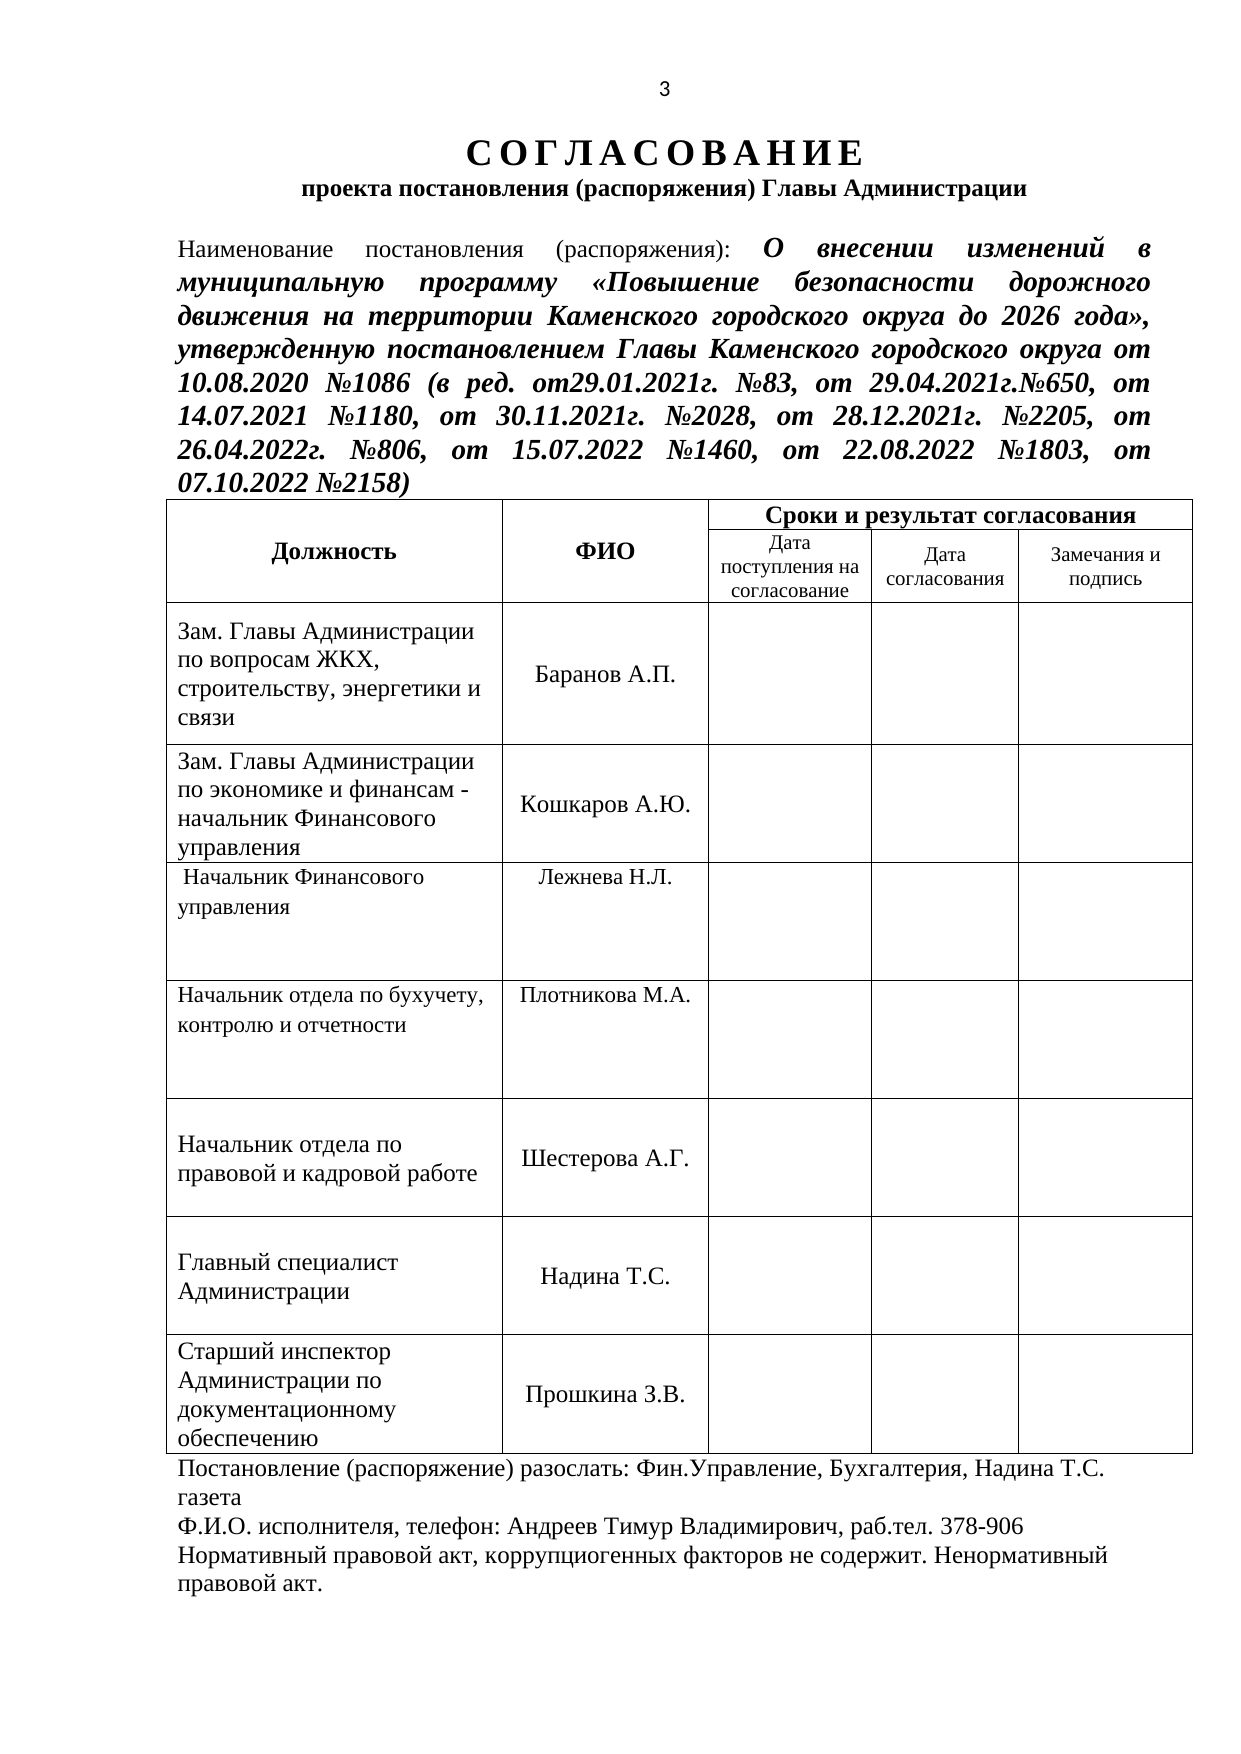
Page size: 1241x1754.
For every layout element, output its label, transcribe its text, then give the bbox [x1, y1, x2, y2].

text Ф.И.О. исполнителя, телефон: Андреев Тимур Владимирович, раб.тел. 378-906 [177, 1511, 1152, 1540]
table_cell [709, 1099, 871, 1216]
table_cell Зам. Главы Администрации по экономике и финансам - начальник Финансового управления [167, 745, 502, 862]
table_cell [1019, 1335, 1192, 1452]
table_cell [872, 1099, 1018, 1216]
table_cell Начальник отдела по правовой и кадровой работе [167, 1099, 502, 1216]
table_cell [709, 1335, 871, 1452]
table_cell Плотникова М.А. [503, 981, 708, 1098]
table_cell [872, 603, 1018, 744]
text Постановление (распоряжение) разослать: Фин.Управление, Бухгалтерия, Надина Т.С. газета [177, 1454, 1152, 1511]
table_cell [872, 863, 1018, 980]
table_cell [1019, 745, 1192, 862]
table_cell [709, 863, 871, 980]
table_cell [1019, 981, 1192, 1098]
table_cell Начальник отдела по бухучету, контролю и отчетности [167, 981, 502, 1098]
table_cell [872, 745, 1018, 862]
table_cell [709, 1217, 871, 1334]
table_cell Прошкина З.В. [503, 1335, 708, 1452]
table_cell [709, 981, 871, 1098]
table_cell [872, 1217, 1018, 1334]
text проекта постановления (распоряжения) Главы Администрации [177, 173, 1152, 202]
table_cell Главный специалист Администрации [167, 1217, 502, 1334]
table_header Должность [167, 500, 502, 602]
table_cell [1019, 603, 1192, 744]
table_cell [872, 981, 1018, 1098]
table_cell Баранов А.П. [503, 603, 708, 744]
table_cell Замечания и подпись [1019, 530, 1192, 602]
table_cell Дата поступления на согласование [709, 530, 871, 602]
table_cell Зам. Главы Администрации по вопросам ЖКХ, строительству, энергетики и связи [167, 603, 502, 744]
table_header ФИО [503, 500, 708, 602]
table_cell [1019, 1099, 1192, 1216]
table_cell Шестерова А.Г. [503, 1099, 708, 1216]
table_cell [709, 745, 871, 862]
text Наименование постановления (распоряжения): О внесении изменений в муниципальную программу «Повышение безопасности дорожного движения на территории Каменского городского округа до 2026 года», утвержденную постановлением Главы Каменского городского округа от 10.08.2020 №1086 (в ред. от29.01.2021г. №83, от 29.04.2021г.№650, от 14.07.2021 №1180, от 30.11.2021г. №2028, от 28.12.2021г. №2205, от 26.04.2022г. №806, от 15.07.2022 №1460, от 22.08.2022 №1803, от 07.10.2022 №2158) [177, 231, 1152, 499]
table_cell Лежнева Н.Л. [503, 863, 708, 980]
table_cell Кошкаров А.Ю. [503, 745, 708, 862]
text СОГЛАСОВАНИЕ [177, 130, 1152, 173]
table_cell [709, 603, 871, 744]
table_cell [872, 1335, 1018, 1452]
text Нормативный правовой акт, коррупциогенных факторов не содержит. Ненормативный правовой акт. [177, 1540, 1152, 1597]
table_cell Дата согласования [872, 530, 1018, 602]
table_cell [1019, 1217, 1192, 1334]
table_cell Старший инспектор Администрации по документационному обеспечению [167, 1335, 502, 1452]
table_cell [1019, 863, 1192, 980]
table_header Сроки и результат согласования [709, 500, 1192, 529]
table_cell Надина Т.С. [503, 1217, 708, 1334]
table_cell Начальник Финансового управления [167, 863, 502, 980]
